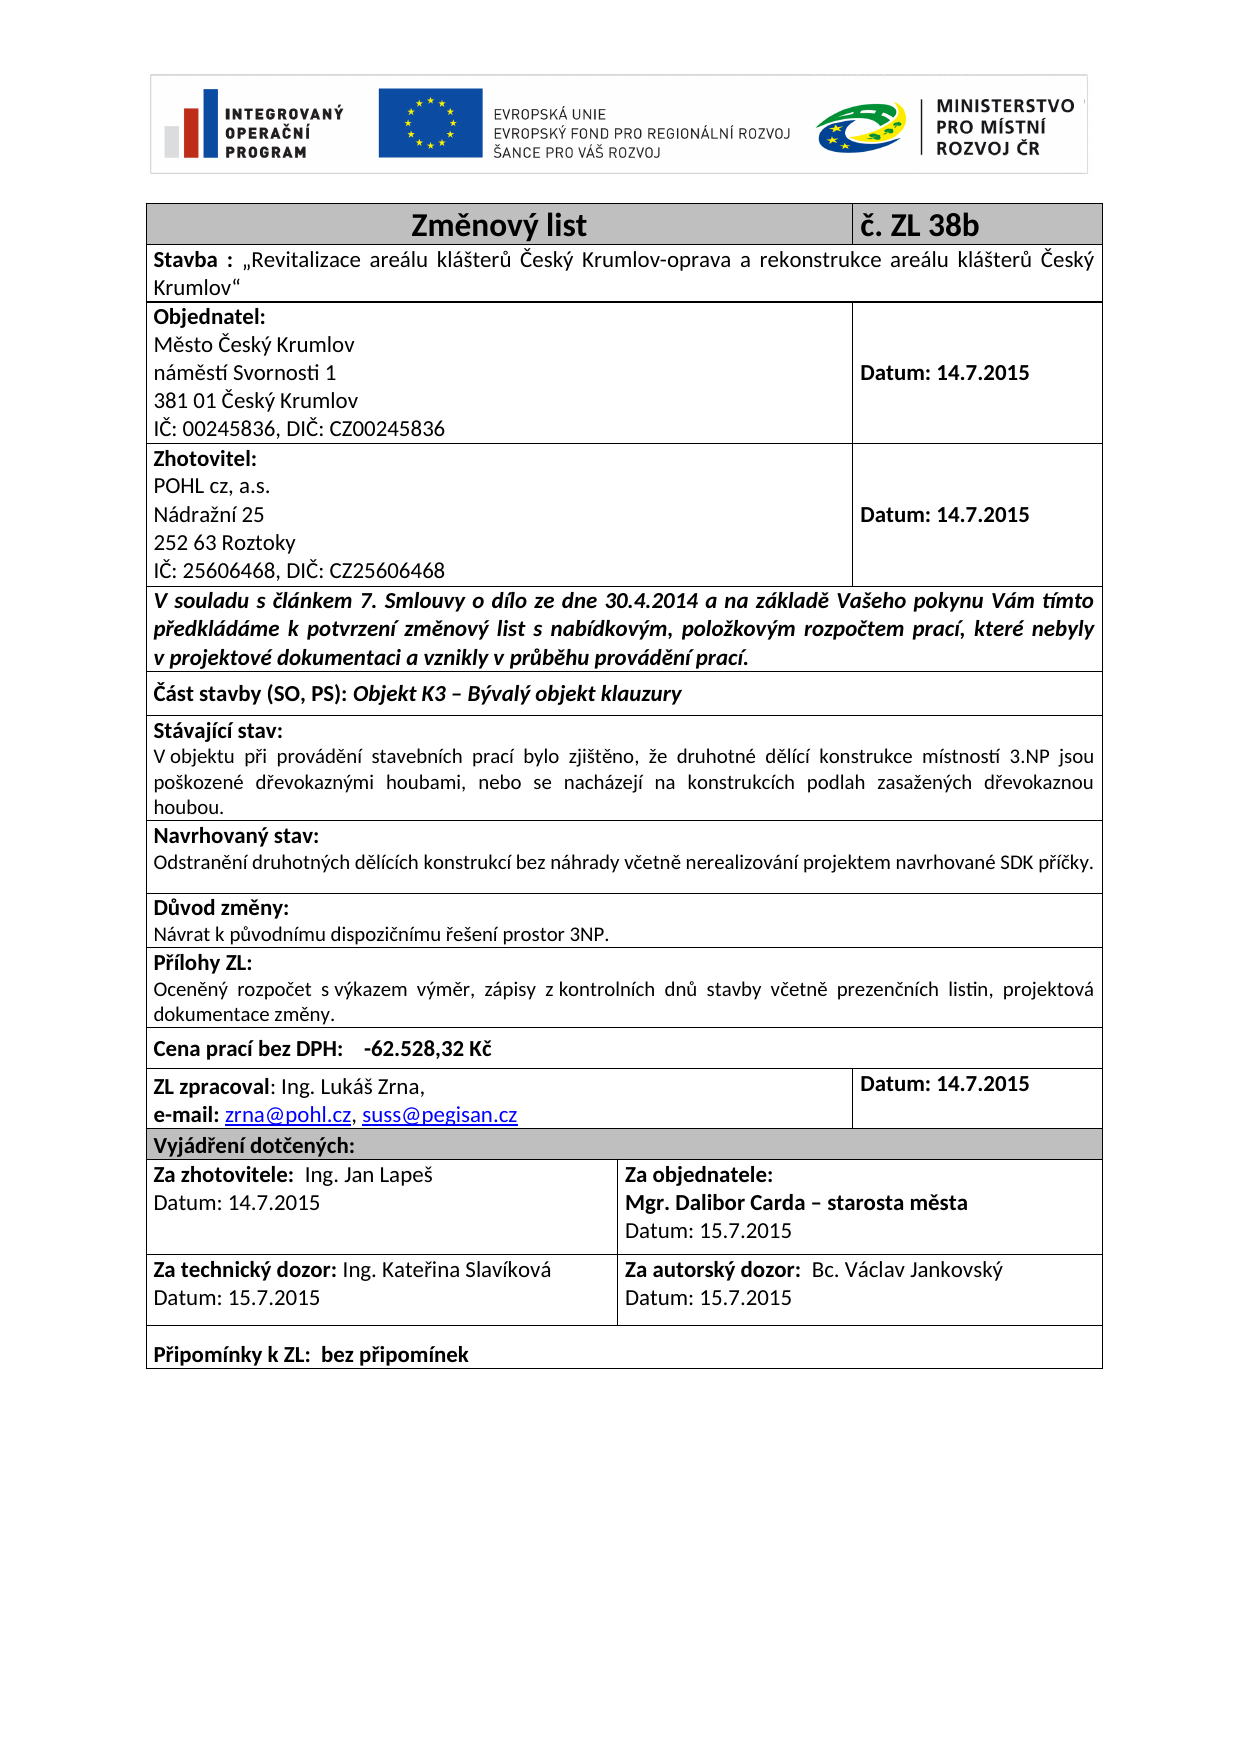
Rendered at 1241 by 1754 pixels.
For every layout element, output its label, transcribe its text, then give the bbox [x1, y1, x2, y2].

table_cell Datum: 14.7.2015 [853, 303, 1102, 443]
table_cell Cena prací bez DPH: -62.528,32 Kč [147, 1028, 1102, 1068]
table_cell Část stavby (SO, PS): Objekt K3 – Bývalý objekt klauzury [147, 672, 1102, 715]
picture [147, 73, 1093, 175]
table_cell Navrhovaný stav: Odstranění druhotných dělících konstrukcí bez náhrady včetně nerealizování projektem navrhované SDK příčky. [147, 821, 1102, 892]
table_cell Datum: 14.7.2015 [853, 444, 1102, 586]
table_cell Stavba : „Revitalizace areálu klášterů Český Krumlov-oprava a rekonstrukce areálu klášterů Český Krumlov“ [147, 245, 1102, 301]
table_cell Přílohy ZL: Oceněný rozpočet s výkazem výměr, zápisy z kontrolních dnů stavby včetně prezenčních listin, projektová dokumentace změny. [147, 948, 1102, 1027]
table_cell Zhotovitel: POHL cz, a.s. Nádražní 25 252 63 Roztoky IČ: 25606468, DIČ: CZ25606468 [147, 444, 852, 586]
table_cell Důvod změny: Návrat k původnímu dispozičnímu řešení prostor 3NP. [147, 894, 1102, 947]
table_cell Za autorský dozor: Bc. Václav Jankovský Datum: 15.7.2015 [618, 1255, 1102, 1325]
table_cell Objednatel: Město Český Krumlov náměstí Svornosti 1 381 01 Český Krumlov IČ: 00245836, DIČ: CZ00245836 [147, 303, 852, 443]
table_header Změnový list [147, 204, 852, 244]
table_cell Datum: 14.7.2015 [853, 1069, 1102, 1128]
table_cell Za technický dozor: Ing. Kateřina Slavíková Datum: 15.7.2015 [147, 1255, 617, 1325]
table_cell ZL zpracoval: Ing. Lukáš Zrna, e-mail: zrna@pohl.cz, suss@pegisan.cz [147, 1069, 852, 1128]
table_cell V souladu s článkem 7. Smlouvy o dílo ze dne 30.4.2014 a na základě Vašeho pokynu Vám tímto předkládáme k potvrzení změnový list s nabídkovým, položkovým rozpočtem prací, které nebyly v projektové dokumentaci a vznikly v průběhu provádění prací. [147, 587, 1102, 671]
table_cell Připomínky k ZL: bez připomínek [147, 1326, 1102, 1368]
table_header č. ZL 38b [853, 204, 1102, 244]
table_cell Vyjádření dotčených: [147, 1129, 1102, 1159]
table_cell Za objednatele: Mgr. Dalibor Carda – starosta města Datum: 15.7.2015 [618, 1160, 1102, 1254]
table_cell Stávající stav: V objektu při provádění stavebních prací bylo zjištěno, že druhotné dělící konstrukce místností 3.NP jsou poškozené dřevokaznými houbami, nebo se nacházejí na konstrukcích podlah zasažených dřevokaznou houbou. [147, 716, 1102, 820]
table_cell Za zhotovitele: Ing. Jan Lapeš Datum: 14.7.2015 [147, 1160, 617, 1254]
